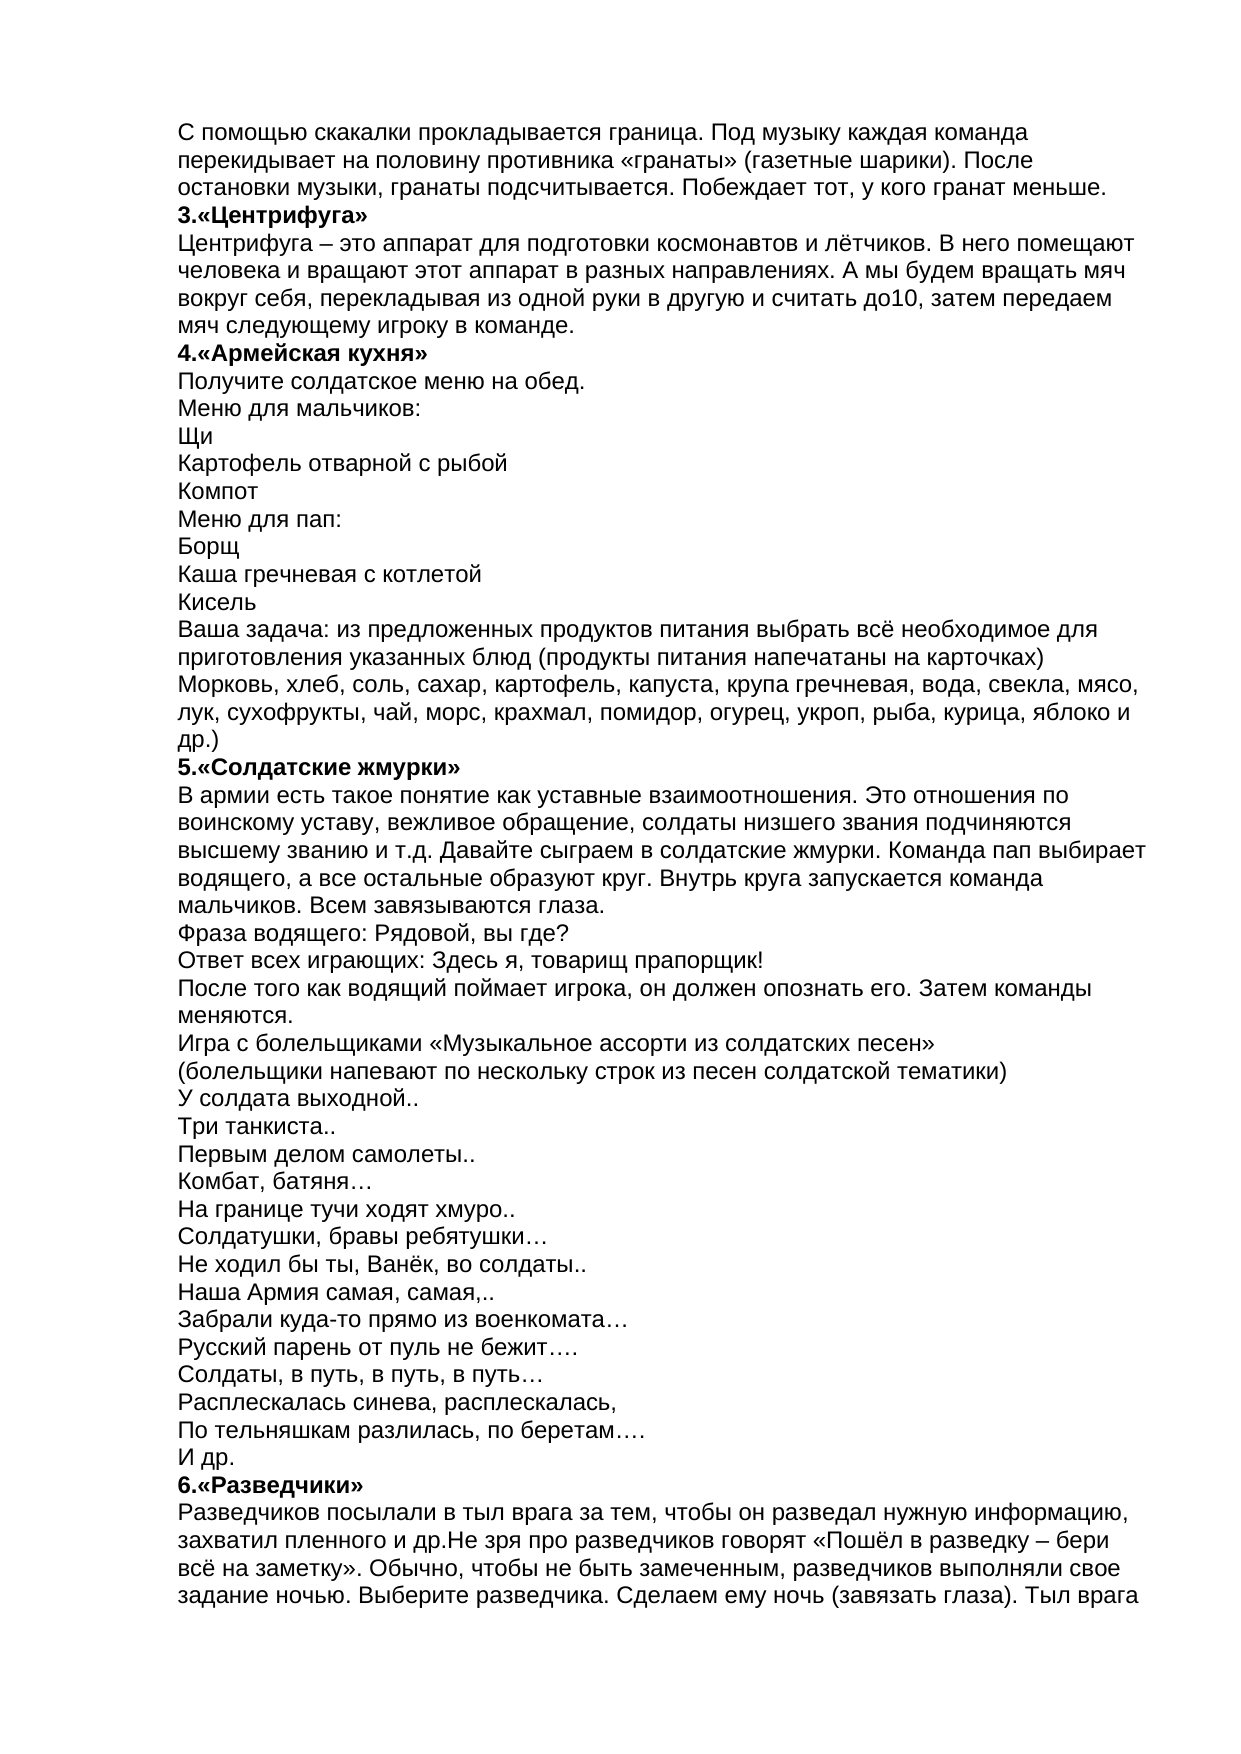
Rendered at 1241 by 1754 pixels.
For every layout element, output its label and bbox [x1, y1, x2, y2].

text [177, 118, 1152, 1609]
